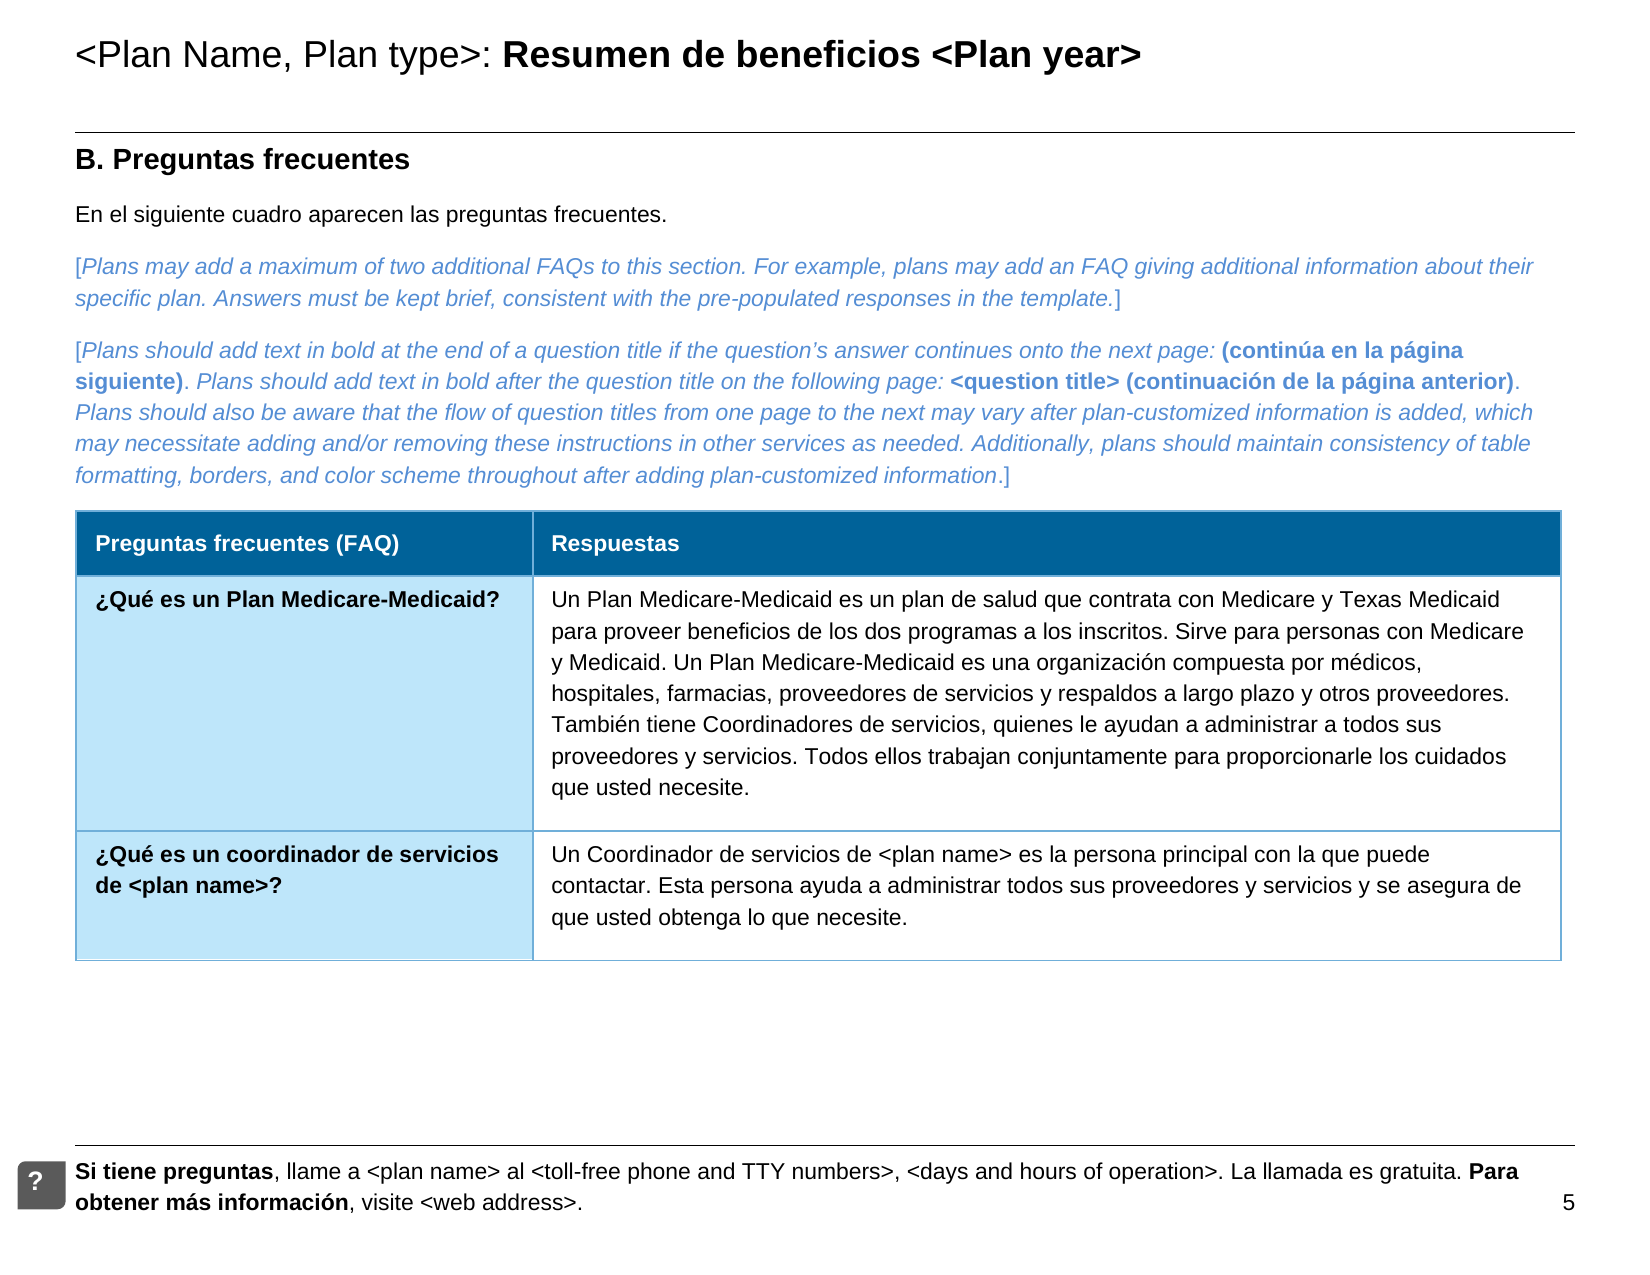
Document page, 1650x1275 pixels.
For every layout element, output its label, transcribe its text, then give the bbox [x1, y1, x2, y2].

table_cell ¿Qué es un Plan Medicare-Medicaid? [77, 577, 532, 830]
table_header Respuestas [534, 512, 1560, 575]
subtitle Preguntas frecuentes [75, 133, 1575, 177]
table_header Preguntas frecuentes (FAQ) [77, 512, 532, 575]
table_cell Un Coordinador de servicios de <plan name> es la persona principal con la que puede contactar. Esta persona ayuda a administrar todos sus proveedores y servicios y se asegura de que usted obtenga lo que necesite. [534, 832, 1560, 959]
text [Plans may add a maximum of two additional FAQs to this section. For example, plans may add an FAQ giving additional information about their specific plan. Answers must be kept brief, consistent with the pre-populated responses in the template.] [75, 250, 1575, 312]
table_cell Un Plan Medicare-Medicaid es un plan de salud que contrata con Medicare y Texas Medicaid para proveer beneficios de los dos programas a los inscritos. Sirve para personas con Medicare y Medicaid. Un Plan Medicare-Medicaid es una organización compuesta por médicos, hospitales, farmacias, proveedores de servicios y respaldos a largo plazo y otros proveedores. También tiene Coordinadores de servicios, quienes le ayudan a administrar a todos sus proveedores y servicios. Todos ellos trabajan conjuntamente para proporcionarle los cuidados que usted necesite. [534, 577, 1560, 830]
text En el siguiente cuadro aparecen las preguntas frecuentes. [75, 198, 1575, 229]
text [Plans should add text in bold at the end of a question title if the question’s answer continues onto the next page: (continúa en la página siguiente). Plans should add text in bold after the question title on the following page: <question title> (continuación de la página anterior). Plans should also be aware that the flow of question titles from one page to the next may vary after plan-customized information is added, which may necessitate adding and/or removing these instructions in other services as needed. Additionally, plans should maintain consistency of table formatting, borders, and color scheme throughout after adding plan-customized information.] [75, 333, 1575, 489]
table_cell ¿Qué es un coordinador de servicios de <plan name>? [77, 832, 532, 959]
